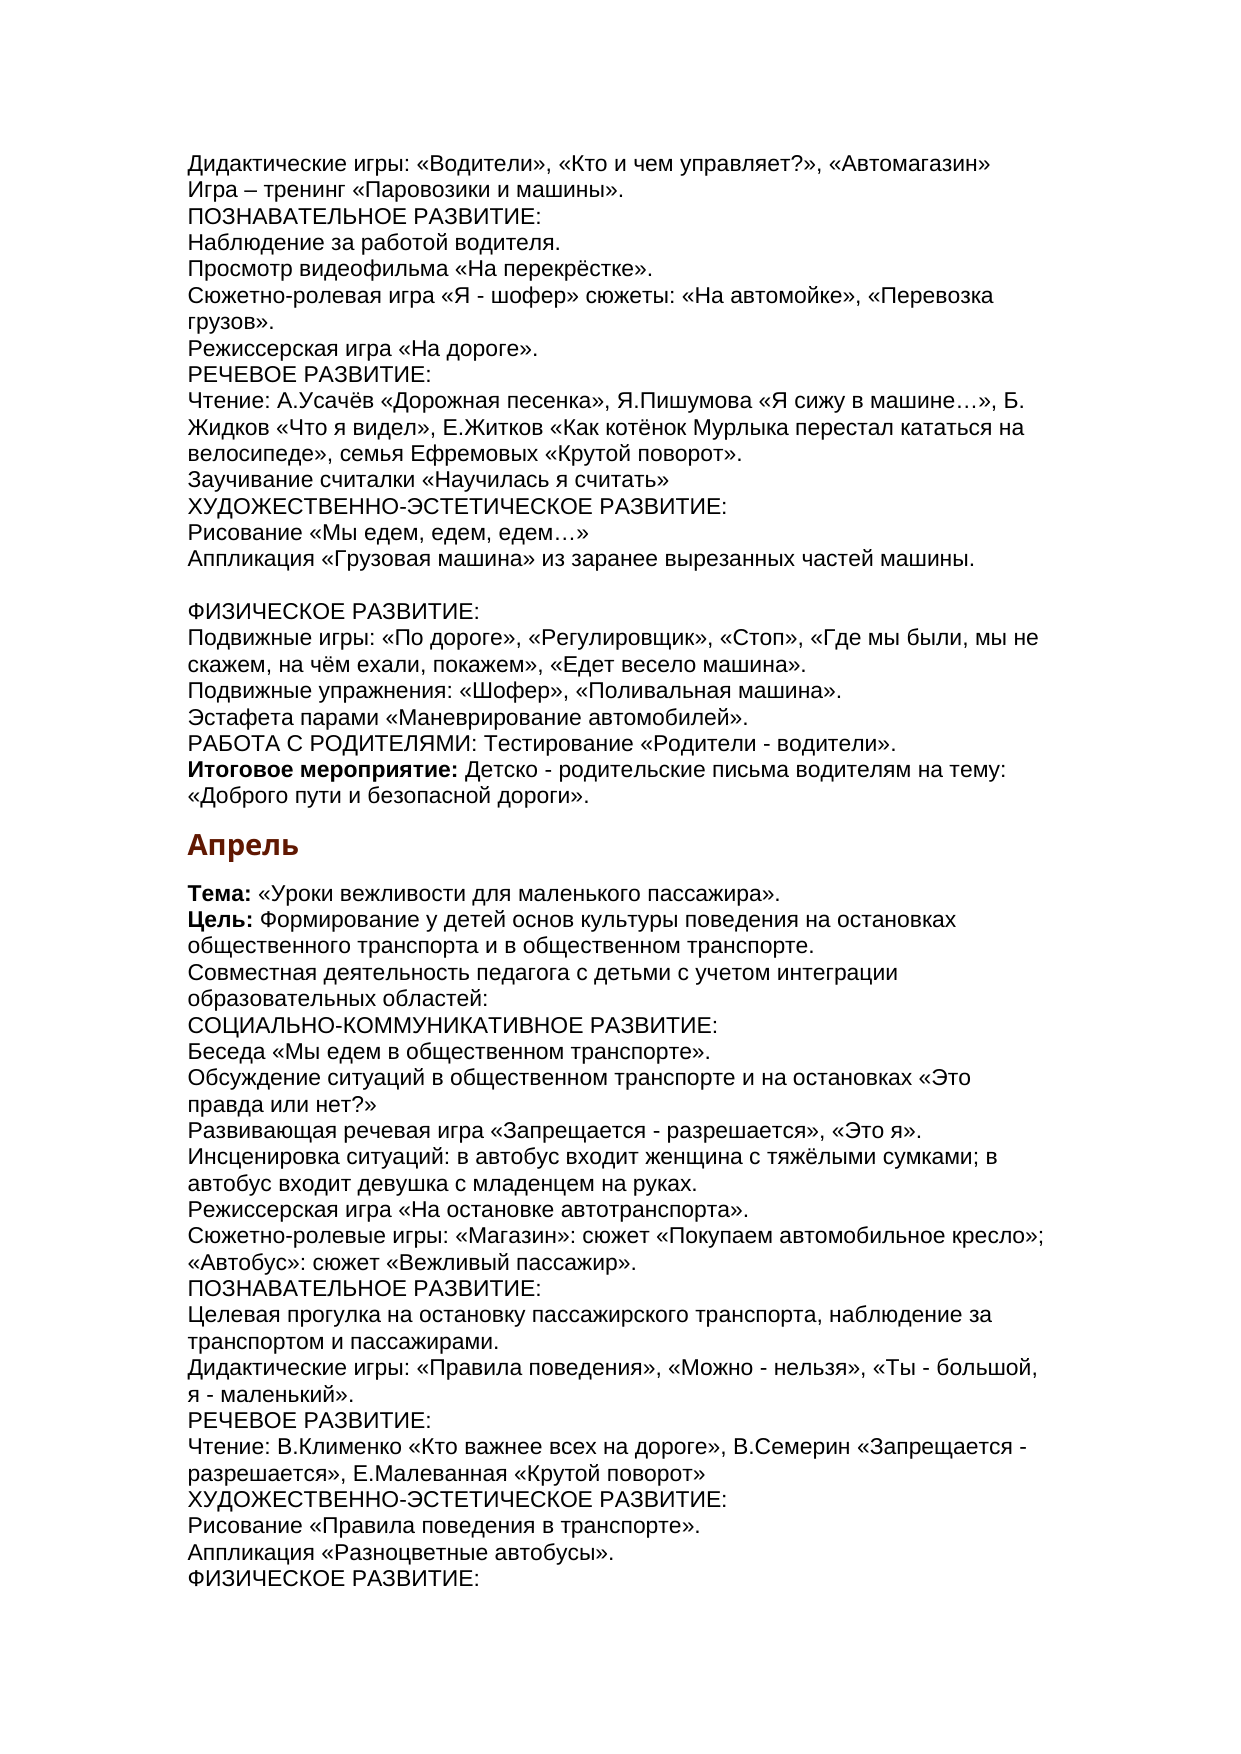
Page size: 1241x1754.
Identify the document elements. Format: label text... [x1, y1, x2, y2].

text Апрель [187, 824, 1053, 864]
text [187, 150, 1053, 809]
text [187, 880, 1053, 1591]
